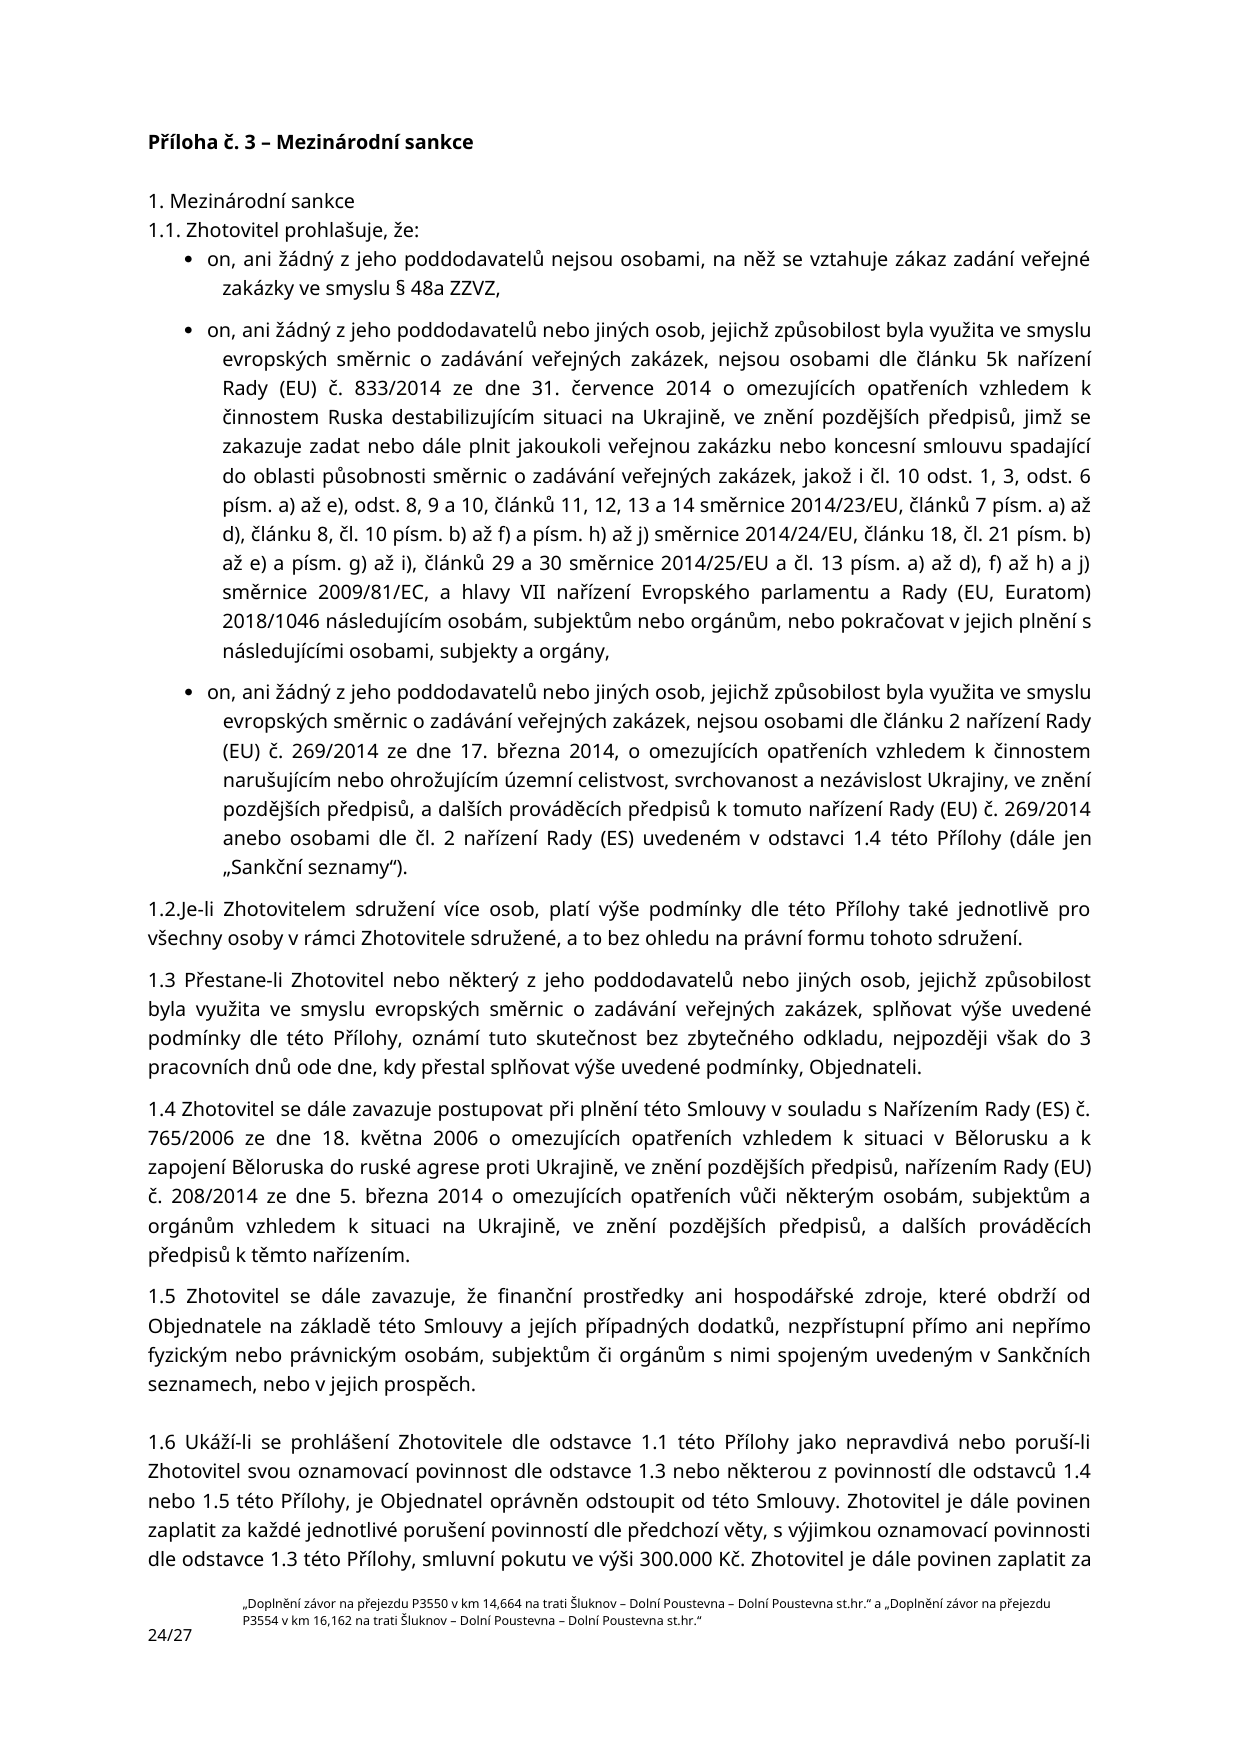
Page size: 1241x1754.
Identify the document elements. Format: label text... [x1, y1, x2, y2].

text 1. Mezinárodní sankce [148, 185, 1092, 214]
list on, ani žádný z jeho poddodavatelů nebo jiných osob, jejichž způsobilost byla využita ve smyslu evropských směrnic o zadávání veřejných zakázek, nejsou osobami dle článku 5k nařízení Rady (EU) č. 833/2014 ze dne 31. července 2014 o omezujících opatřeních vzhledem k činnostem Ruska destabilizujícím situaci na Ukrajině, ve znění pozdějších předpisů, jimž se zakazuje zadat nebo dále plnit jakoukoli veřejnou zakázku nebo koncesní smlouvu spadající do oblasti působnosti směrnic o zadávání veřejných zakázek, jakož i čl. 10 odst. 1, 3, odst. 6 písm. a) až e), odst. 8, 9 a 10, článků 11, 12, 13 a 14 směrnice 2014/23/EU, článků 7 písm. a) až d), článku 8, čl. 10 písm. b) až f) a písm. h) až j) směrnice 2014/24/EU, článku 18, čl. 21 písm. b) až e) a písm. g) až i), článků 29 a 30 směrnice 2014/25/EU a čl. 13 písm. a) až d), f) až h) a j) směrnice 2009/81/EC, a hlavy VII nařízení Evropského parlamentu a Rady (EU, Euratom) 2018/1046 následujícím osobám, subjektům nebo orgánům, nebo pokračovat v jejich plnění s následujícími osobami, subjekty a orgány, [185, 314, 1092, 664]
list on, ani žádný z jeho poddodavatelů nebo jiných osob, jejichž způsobilost byla využita ve smyslu evropských směrnic o zadávání veřejných zakázek, nejsou osobami dle článku 2 nařízení Rady (EU) č. 269/2014 ze dne 17. března 2014, o omezujících opatřeních vzhledem k činnostem narušujícím nebo ohrožujícím územní celistvost, svrchovanost a nezávislost Ukrajiny, ve znění pozdějších předpisů, a dalších prováděcích předpisů k tomuto nařízení Rady (EU) č. 269/2014 anebo osobami dle čl. 2 nařízení Rady (ES) uvedeném v odstavci 1.4 této Přílohy (dále jen „Sankční seznamy“). [185, 676, 1092, 881]
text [148, 1426, 1092, 1572]
text Příloha č. 3 – Mezinárodní sankce [148, 126, 1092, 156]
text 1.3 Přestane-li Zhotovitel nebo některý z jeho poddodavatelů nebo jiných osob, jejichž způsobilost byla využita ve smyslu evropských směrnic o zadávání veřejných zakázek, splňovat výše uvedené podmínky dle této Přílohy, oznámí tuto skutečnost bez zbytečného odkladu, nejpozději však do 3 pracovních dnů ode dne, kdy přestal splňovat výše uvedené podmínky, Objednateli. [148, 964, 1092, 1081]
text 1.4 Zhotovitel se dále zavazuje postupovat při plnění této Smlouvy v souladu s Nařízením Rady (ES) č. 765/2006 ze dne 18. května 2006 o omezujících opatřeních vzhledem k situaci v Bělorusku a k zapojení Běloruska do ruské agrese proti Ukrajině, ve znění pozdějších předpisů, nařízením Rady (EU) č. 208/2014 ze dne 5. března 2014 o omezujících opatřeních vůči některým osobám, subjektům a orgánům vzhledem k situaci na Ukrajině, ve znění pozdějších předpisů, a dalších prováděcích předpisů k těmto nařízením. [148, 1093, 1092, 1268]
text 1.5 Zhotovitel se dále zavazuje, že finanční prostředky ani hospodářské zdroje, které obdrží od Objednatele na základě této Smlouvy a jejích případných dodatků, nezpřístupní přímo ani nepřímo fyzickým nebo právnickým osobám, subjektům či orgánům s nimi spojeným uvedeným v Sankčních seznamech, nebo v jejich prospěch. [148, 1281, 1092, 1397]
text 1.2.Je-li Zhotovitelem sdružení více osob, platí výše podmínky dle této Přílohy také jednotlivě pro všechny osoby v rámci Zhotovitele sdružené, a to bez ohledu na právní formu tohoto sdružení. [148, 893, 1092, 951]
list on, ani žádný z jeho poddodavatelů nejsou osobami, na něž se vztahuje zákaz zadání veřejné zakázky ve smyslu § 48a ZZVZ, [185, 243, 1092, 301]
text 1.1. Zhotovitel prohlašuje, že: [148, 214, 1092, 243]
